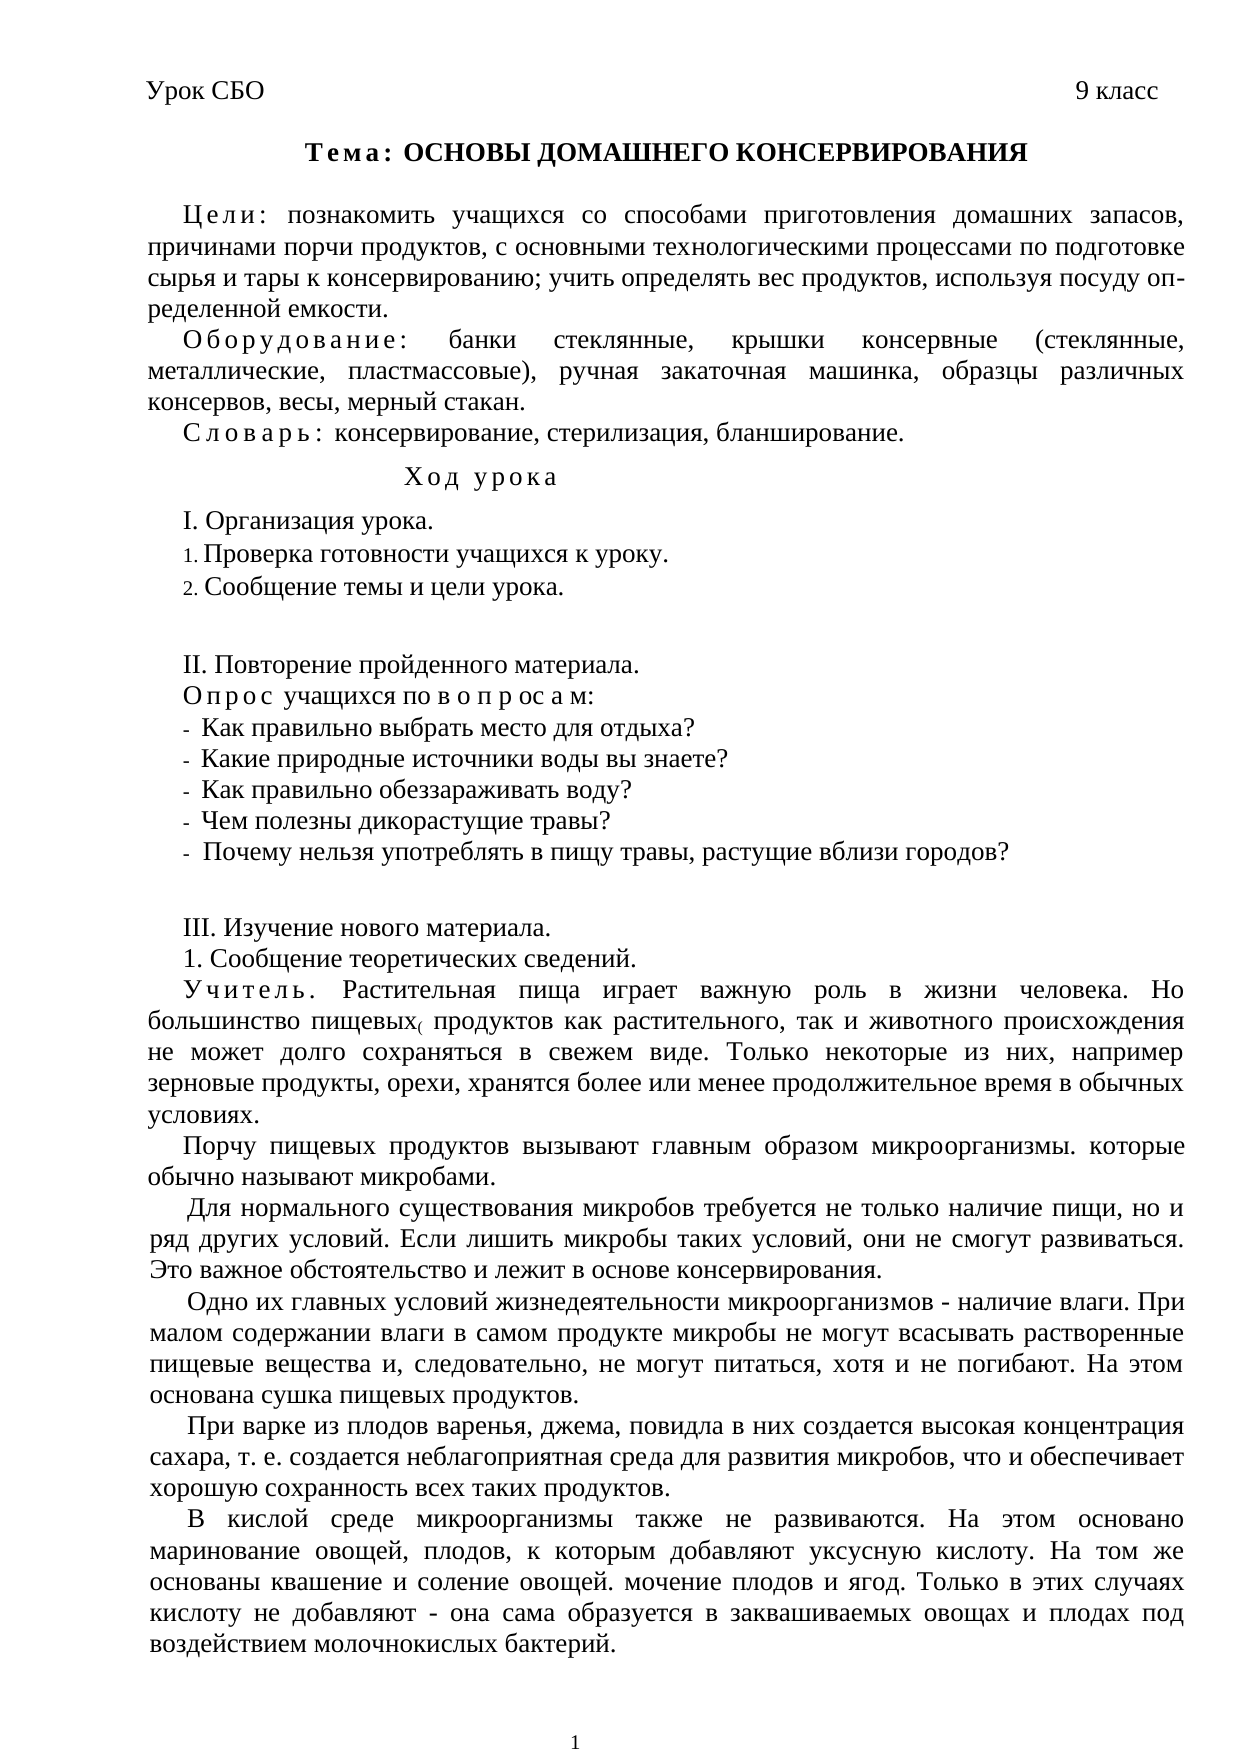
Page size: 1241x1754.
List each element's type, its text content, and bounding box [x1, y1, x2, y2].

list Какие природные источники воды вы знаете? [147, 742, 1187, 773]
text Ход урока [403, 459, 1187, 491]
list Чем полезны дикорастущие травы? [147, 804, 1187, 835]
text 1. Сообщение теоретических сведений. [147, 942, 1187, 973]
text В кислой среде микроорганизмы также не развиваются. На этом основано маринование овощей, плодов, к которым добавляют уксусную кислоту. На том же основаны квашение и соление овощей. мочение плодов и ягод. Только в этих случаях кислоту не добавляют - она сама образуется в заквашиваемых овощах и плодах под воздействием молочнокислых бактерий. [149, 1503, 1185, 1658]
text Одно их главных условий жизнедеятельности микроорганизмов - наличие влаги. При малом содержании влаги в самом продукте микробы не могут всасывать растворенные пищевые вещества и, следовательно, не могут питаться, хотя и не погибают. На этом основана сушка пищевых продуктов. [149, 1284, 1185, 1409]
text Для нормального существования микробов требуется не только наличие пищи, но и ряд других условий. Если лишить микробы таких условий, они не смогут развиваться. Это важное обстоятельство и лежит в основе консервирования. [149, 1191, 1185, 1284]
text При варке из плодов варенья, джема, повидла в них создается высокая концентрация сахара, т. е. создается неблагоприятная среда для развития микробов, что и обеспечивает хорошую сохранность всех таких продуктов. [149, 1409, 1185, 1503]
list Почему нельзя употреблять в пищу травы, растущие вблизи городов? [147, 835, 1185, 866]
text Оборудование: банки стеклянные, крышки консервные (стеклянные, металлические, пластмассовые), ручная закаточная машинка, образцы различных консервов, весы, мерный стакан. [147, 323, 1185, 416]
text I. Организация урока. [147, 504, 1187, 535]
text Порчу пищевых продуктов вызывают главным образом микроорганизмы. которые обычно называют микробами. [147, 1129, 1185, 1191]
text Урок СБО 9 класс [145, 74, 1187, 105]
list Сообщение темы и цели урока. [147, 570, 1187, 601]
text II. Повторение пройденного материала. [147, 648, 1187, 679]
text Учитель. Растительная пища играет важную роль в жизни человека. Но большинство пищевых( продуктов как растительного, так и животного происхождения не может долго сохраняться в свежем виде. Только некоторые из них, например зерновые продукты, орехи, хранятся более или менее продолжительное время в обычных условиях. [147, 973, 1185, 1129]
list Как правильно выбрать место для отдыха? [147, 711, 1187, 742]
text III. Изучение нового материала. [147, 911, 1187, 942]
text Опрос учащихся по в о п р ос а м: [147, 679, 1187, 711]
text Тема: ОСНОВЫ ДОМАШНЕГО КОНСЕРВИРОВАНИЯ [145, 136, 1187, 167]
list Проверка готовности учащихся к уроку. [147, 537, 1187, 568]
list Как правильно обеззараживать воду? [147, 773, 1187, 804]
text Цели: познакомить учащихся со способами приготовления домашних запасов, причинами порчи продуктов, с основными технологическими процессами по подготовке сырья и тары к консервированию; учить определять вес продуктов, используя посуду определенной емкости. [147, 198, 1185, 323]
text Словарь: консервирование, стерилизация, бланширование. [147, 416, 1187, 448]
